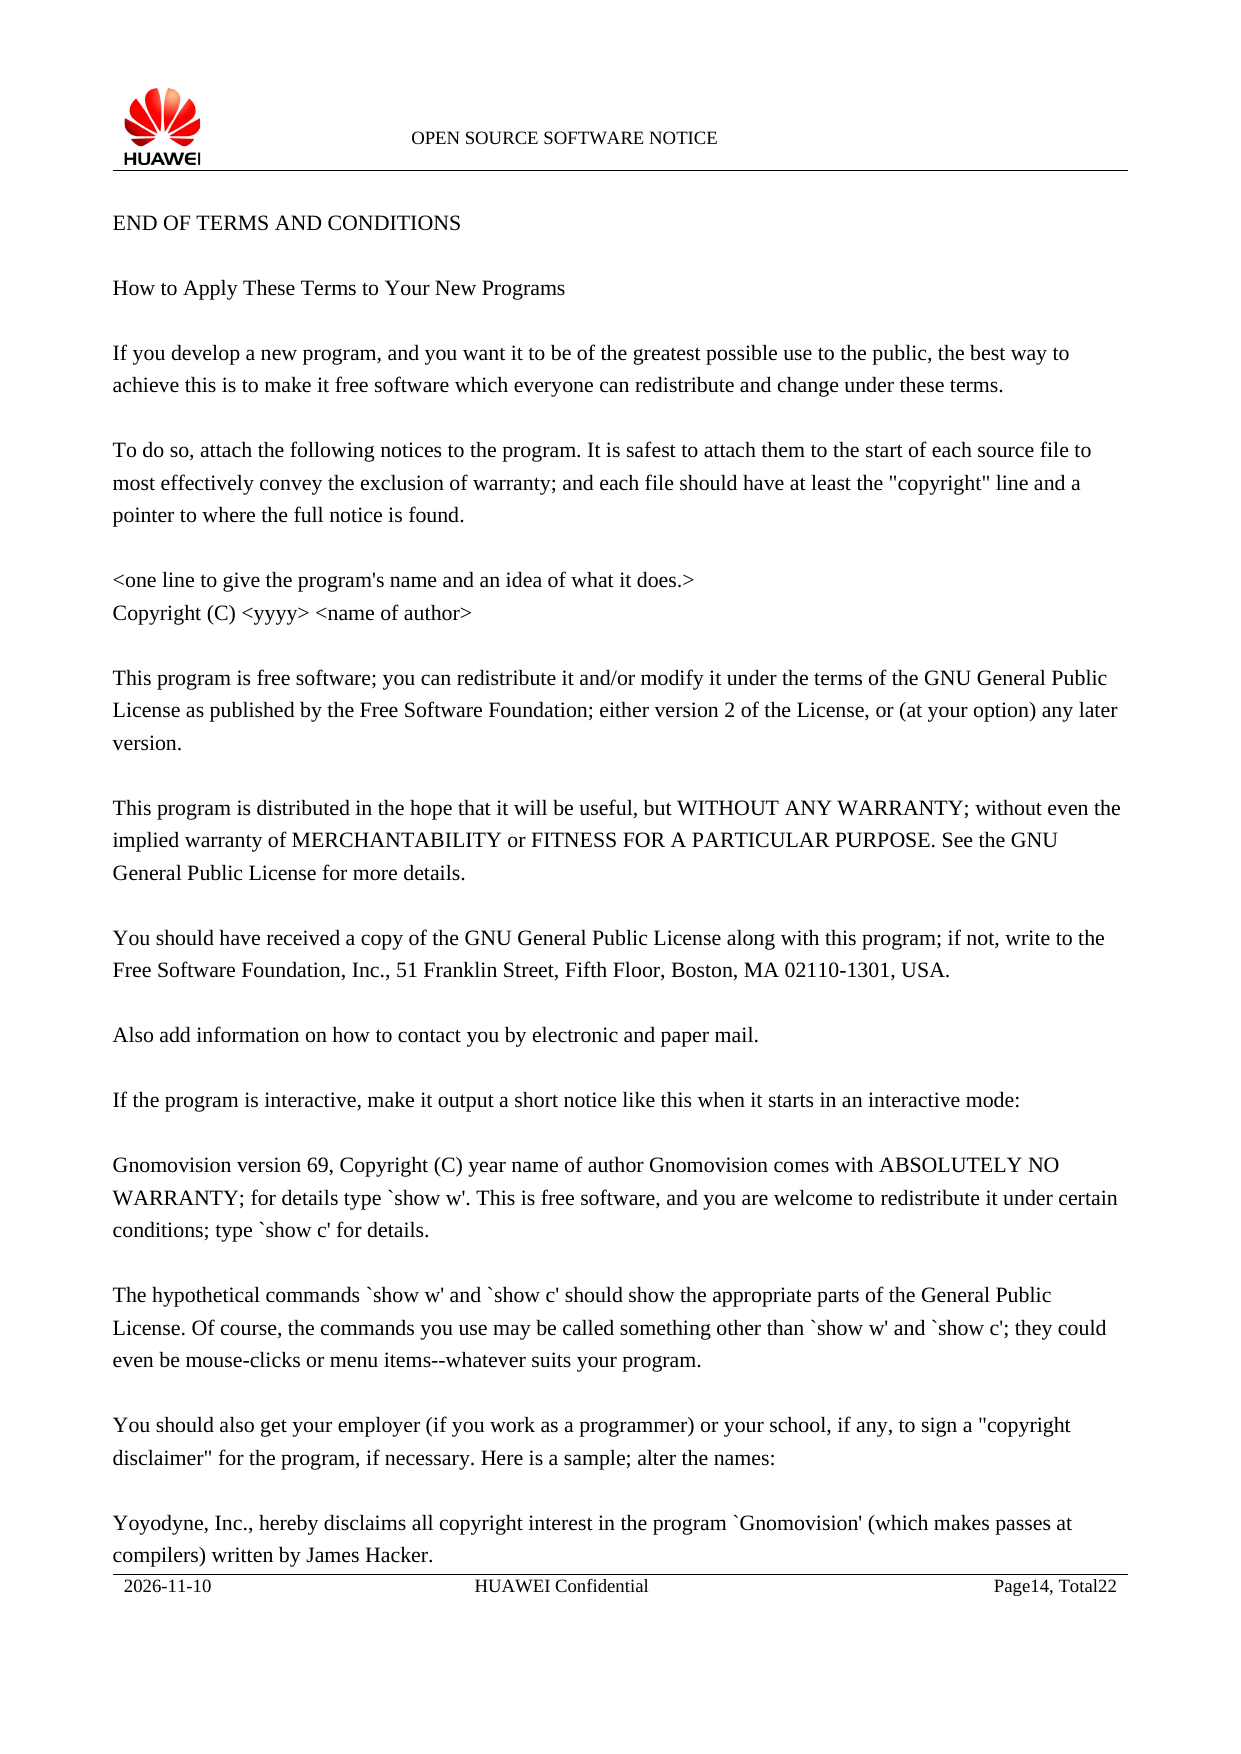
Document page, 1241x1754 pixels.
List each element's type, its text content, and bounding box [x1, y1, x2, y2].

picture [124, 88, 201, 165]
